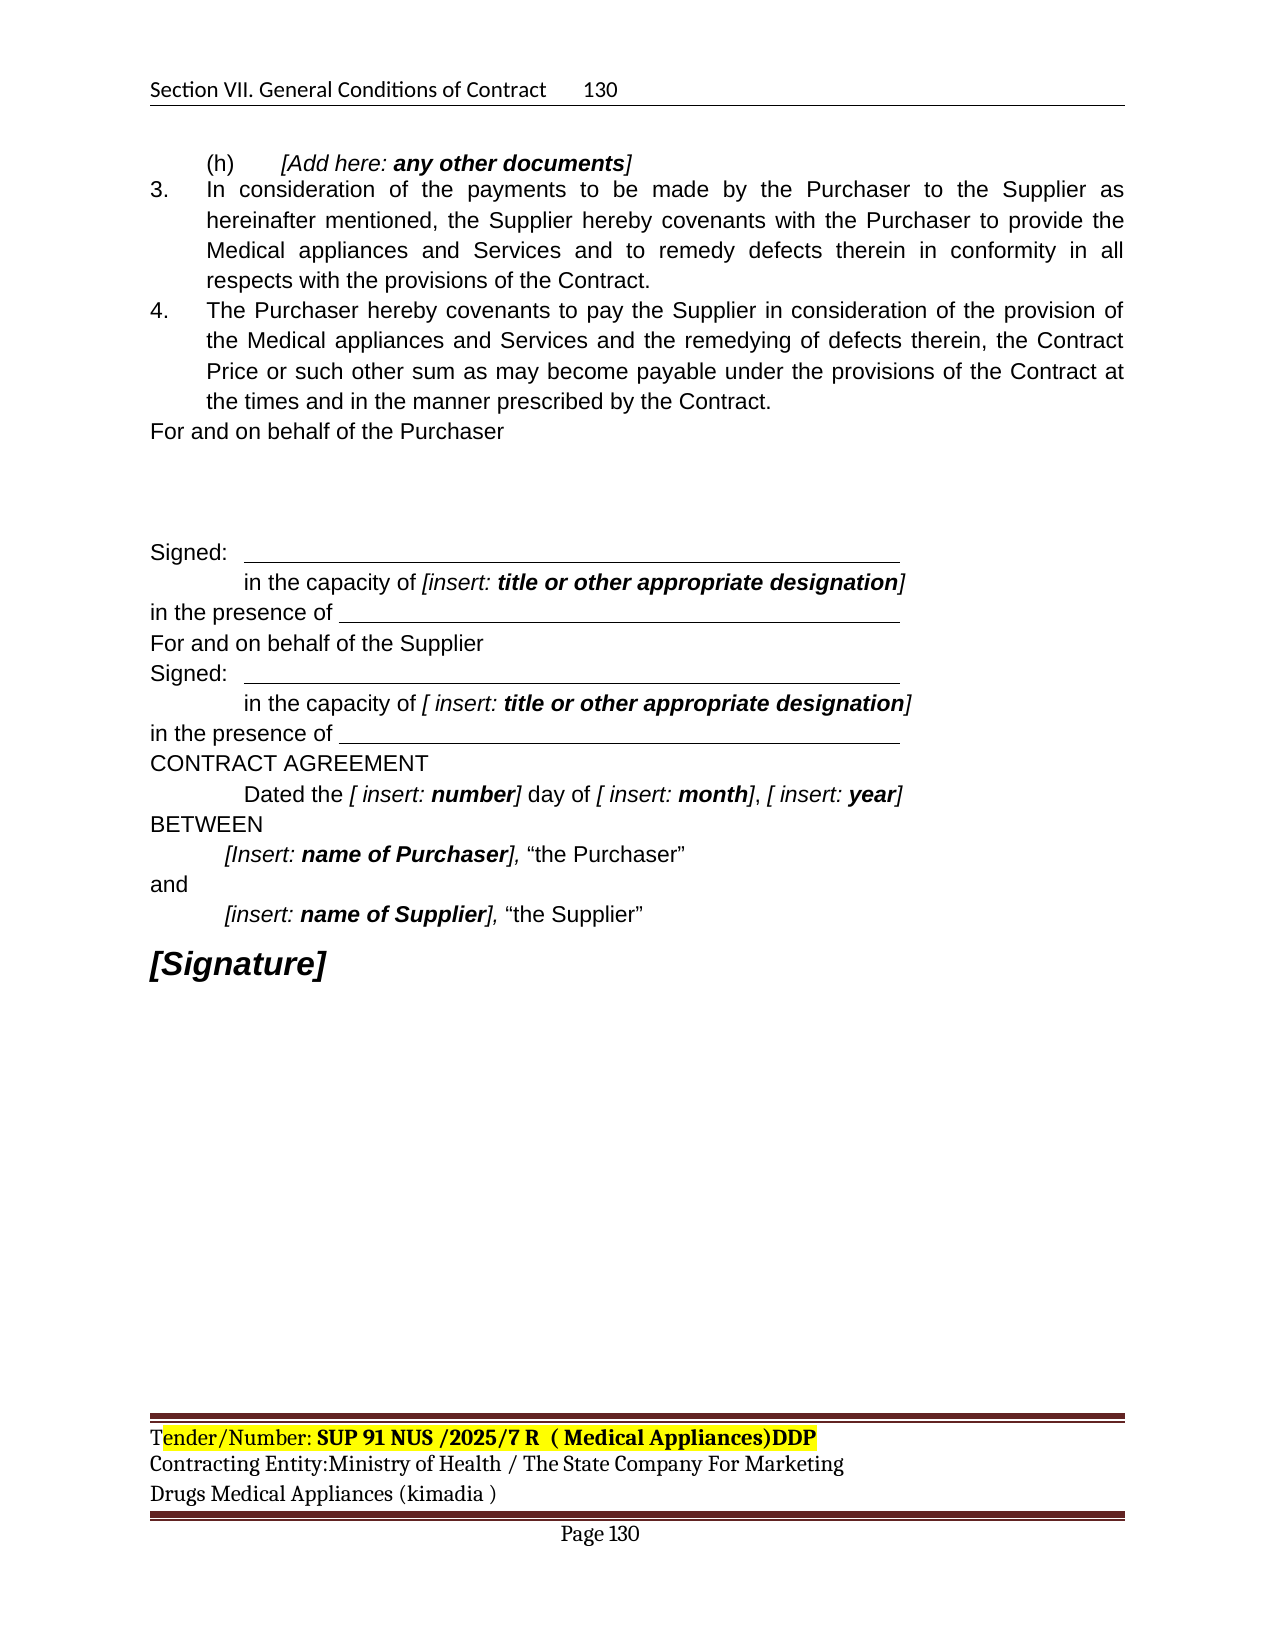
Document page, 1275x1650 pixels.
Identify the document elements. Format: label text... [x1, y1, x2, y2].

text in the presence of [150, 599, 1125, 626]
text 4. The Purchaser hereby covenants to pay the Supplier in consideration of the provision of the Medical appliances and Services and the remedying of defects therein, the Contract Price or such other sum as may become payable under the provisions of the Contract at the times and in the manner prescribed by the Contract. [150, 297, 1125, 414]
text For and on behalf of the Purchaser [150, 418, 1125, 444]
text in the presence of [150, 720, 1125, 746]
text and [150, 871, 1125, 897]
text For and on behalf of the Supplier [150, 629, 1125, 656]
text CONTRACT AGREEMENT [150, 750, 1125, 777]
text Dated the [ insert: number] day of [ insert: month], [ insert: year] [150, 781, 1125, 807]
text in the capacity of [ insert: title or other appropriate designation] [150, 690, 1125, 716]
text [Signature] [150, 944, 1125, 982]
text [Insert: name of Purchaser], “the Purchaser” [150, 841, 1125, 867]
text BETWEEN [150, 811, 1125, 837]
text [insert: name of Supplier], “the Supplier” [150, 901, 1125, 928]
list [Add here: any other documents] [206, 150, 1125, 176]
text in the capacity of [insert: title or other appropriate designation] [150, 569, 1125, 595]
text Signed: [150, 660, 1125, 686]
text Signed: [150, 539, 1125, 565]
text 3. In consideration of the payments to be made by the Purchaser to the Supplier as hereinafter mentioned, the Supplier hereby covenants with the Purchaser to provide the Medical appliances and Services and to remedy defects therein in conformity in all respects with the provisions of the Contract. [150, 176, 1125, 293]
